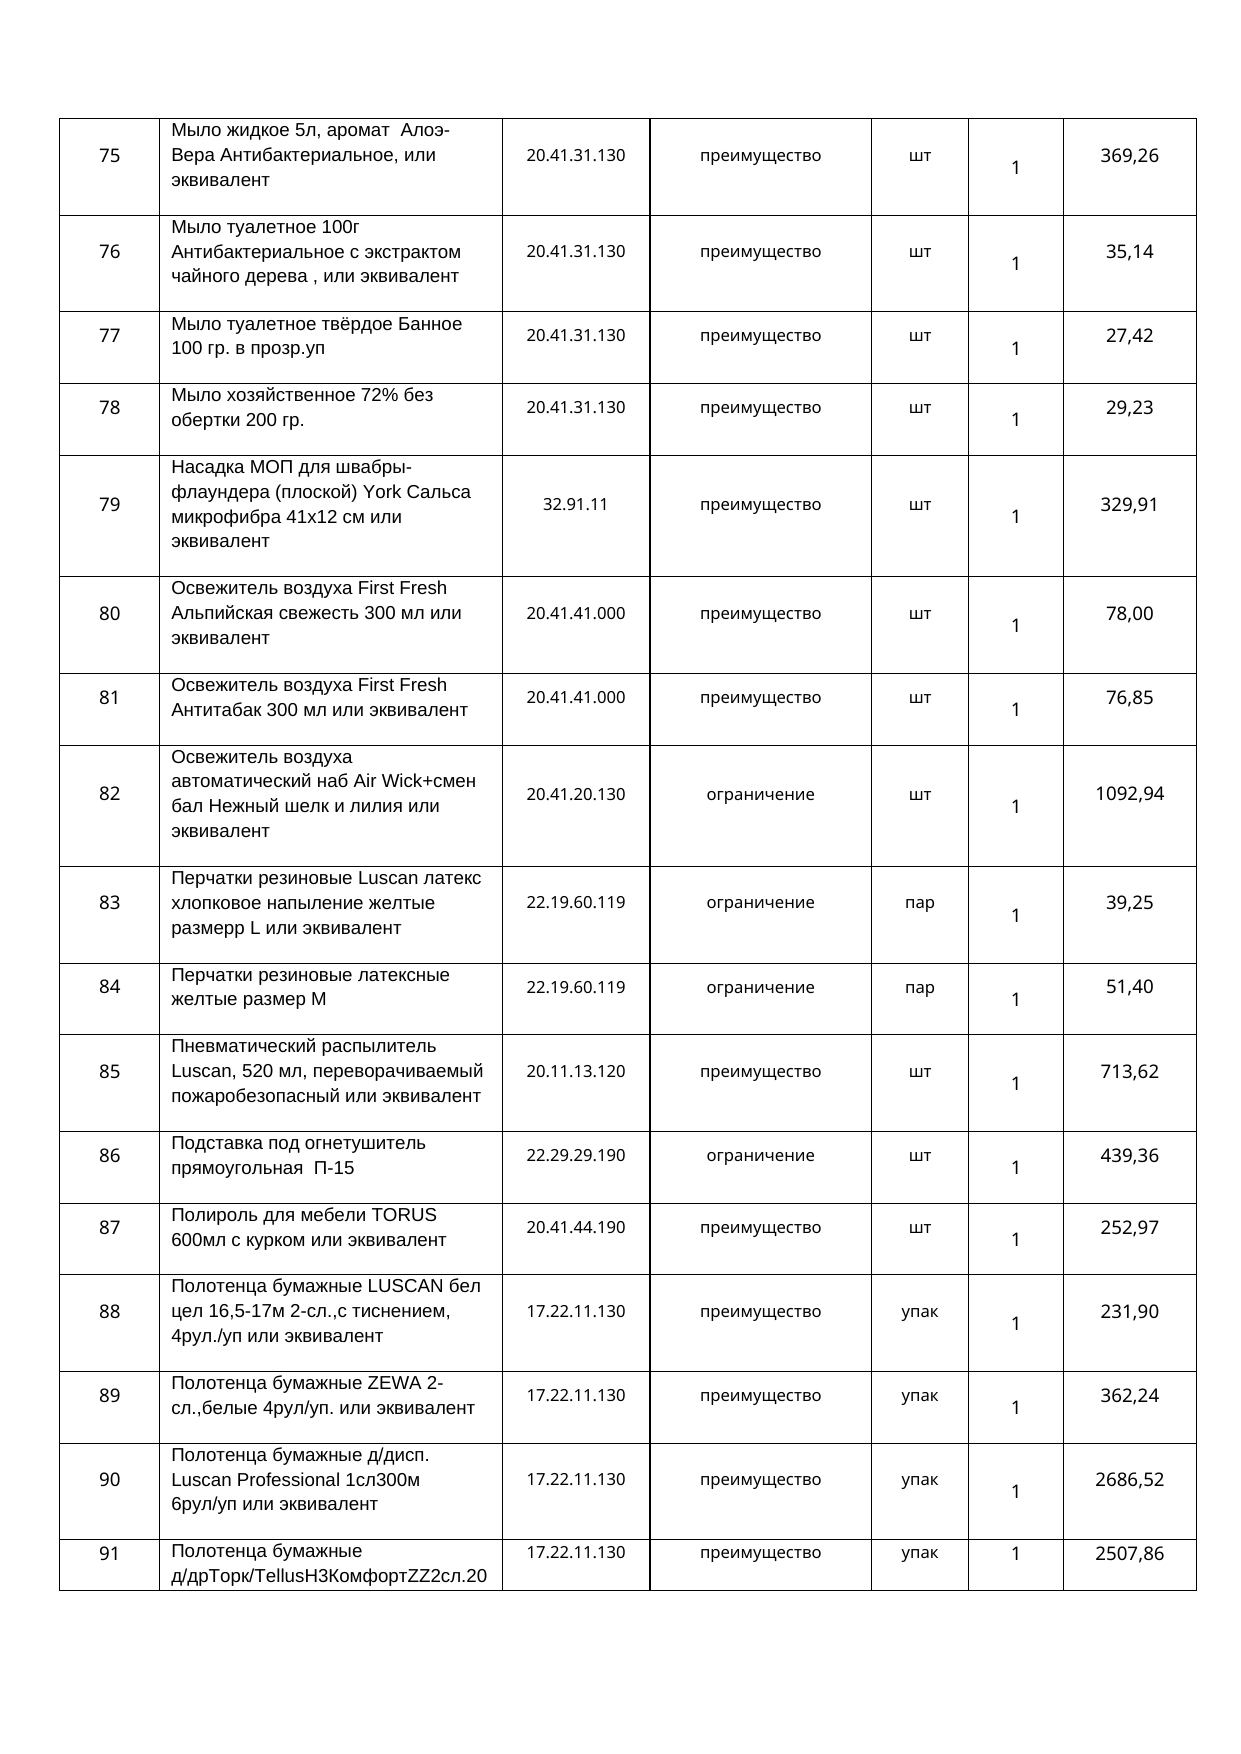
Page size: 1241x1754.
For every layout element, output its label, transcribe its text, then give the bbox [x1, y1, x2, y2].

table_cell 20.41.20.130 [503, 746, 649, 866]
table_cell преимущество [651, 1204, 871, 1274]
table_cell 713,62 [1064, 1035, 1196, 1131]
table_cell Полотенца бумажные ZEWA 2-сл.,белые 4рул/уп. или эквивалент [160, 1372, 502, 1443]
table_cell упак [872, 1275, 968, 1371]
table_cell 20.41.31.130 [503, 384, 649, 455]
table_cell 90 [60, 1444, 159, 1539]
table_cell шт [872, 674, 968, 744]
table_cell 17.22.11.130 [503, 1275, 649, 1371]
table_cell 20.41.31.130 [503, 312, 649, 383]
table_cell преимущество [651, 216, 871, 311]
table_cell шт [872, 312, 968, 383]
table_cell 17.22.11.130 [503, 1372, 649, 1443]
table_cell Насадка МОП для швабры-флаундера (плоской) York Сальса микрофибра 41x12 см или эквивалент [160, 456, 502, 576]
table_cell 83 [60, 867, 159, 962]
table_cell преимущество [651, 1372, 871, 1443]
table_cell 22.19.60.119 [503, 867, 649, 962]
table_cell 20.41.41.000 [503, 674, 649, 744]
table_cell 1 [969, 312, 1063, 383]
table_cell 1 [969, 1204, 1063, 1274]
table_cell 32.91.11 [503, 456, 649, 576]
table_cell 20.41.41.000 [503, 577, 649, 673]
table_cell 1 [969, 1275, 1063, 1371]
table_cell 1 [969, 1372, 1063, 1443]
table_cell упак [872, 1540, 968, 1590]
table_cell 1 [969, 1540, 1063, 1590]
table_cell шт [872, 1132, 968, 1202]
table_cell 20.41.44.190 [503, 1204, 649, 1274]
table_cell пар [872, 867, 968, 962]
table_cell 252,97 [1064, 1204, 1196, 1274]
table_cell 86 [60, 1132, 159, 1202]
table_cell 82 [60, 746, 159, 866]
table_cell Подставка под огнетушитель прямоугольная П-15 [160, 1132, 502, 1202]
table_cell шт [872, 456, 968, 576]
table_cell 27,42 [1064, 312, 1196, 383]
table_cell ограничение [651, 746, 871, 866]
table_cell 76 [60, 216, 159, 311]
table_cell Мыло хозяйственное 72% без обертки 200 гр. [160, 384, 502, 455]
table_cell 1 [969, 384, 1063, 455]
table_cell 88 [60, 1275, 159, 1371]
table_cell 20.11.13.120 [503, 1035, 649, 1131]
table_cell 84 [60, 964, 159, 1034]
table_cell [160, 1540, 502, 1590]
table_cell 35,14 [1064, 216, 1196, 311]
table_cell 91 [60, 1540, 159, 1590]
table_cell преимущество [651, 312, 871, 383]
table_cell 2507,86 [1064, 1540, 1196, 1590]
table_cell 1 [969, 674, 1063, 744]
table_cell 1092,94 [1064, 746, 1196, 866]
table_cell 231,90 [1064, 1275, 1196, 1371]
table_cell шт [872, 1204, 968, 1274]
table_cell 29,23 [1064, 384, 1196, 455]
table_cell Полотенца бумажные LUSCAN бел цел 16,5-17м 2-сл.,с тиснением, 4рул./уп или эквивалент [160, 1275, 502, 1371]
table_cell Полотенца бумажные д/дисп. Luscan Professional 1сл300м 6рул/уп или эквивалент [160, 1444, 502, 1539]
table_cell 79 [60, 456, 159, 576]
table_cell 1 [969, 456, 1063, 576]
table_cell 1 [969, 1035, 1063, 1131]
table_cell шт [872, 746, 968, 866]
table_cell Полироль для мебели TORUS 600мл с курком или эквивалент [160, 1204, 502, 1274]
table_cell преимущество [651, 384, 871, 455]
table_cell 1 [969, 577, 1063, 673]
table_cell 1 [969, 746, 1063, 866]
table_cell Освежитель воздуха автоматический наб Air Wick+смен бал Нежный шелк и лилия или эквивалент [160, 746, 502, 866]
table_cell преимущество [651, 1275, 871, 1371]
table_cell 87 [60, 1204, 159, 1274]
table_cell ограничение [651, 1132, 871, 1202]
table_cell 75 [60, 119, 159, 215]
table_cell шт [872, 1035, 968, 1131]
table_cell 81 [60, 674, 159, 744]
table_cell шт [872, 577, 968, 673]
table_cell преимущество [651, 1035, 871, 1131]
table_cell Перчатки резиновые Luscan латекс хлопковое напыление желтые размерр L или эквивалент [160, 867, 502, 962]
table_cell 78,00 [1064, 577, 1196, 673]
table_cell 78 [60, 384, 159, 455]
table_cell преимущество [651, 119, 871, 215]
table_cell 22.19.60.119 [503, 964, 649, 1034]
table_cell шт [872, 119, 968, 215]
table_cell 85 [60, 1035, 159, 1131]
table_cell Освежитель воздуха First Fresh Антитабак 300 мл или эквивалент [160, 674, 502, 744]
table_cell Освежитель воздуха First Fresh Альпийская свежесть 300 мл или эквивалент [160, 577, 502, 673]
table_cell 369,26 [1064, 119, 1196, 215]
table_cell 20.41.31.130 [503, 119, 649, 215]
table_cell упак [872, 1444, 968, 1539]
table_cell 80 [60, 577, 159, 673]
table_cell преимущество [651, 456, 871, 576]
table_cell 1 [969, 1132, 1063, 1202]
table_cell шт [872, 216, 968, 311]
table_cell 1 [969, 119, 1063, 215]
table_cell пар [872, 964, 968, 1034]
table_cell преимущество [651, 577, 871, 673]
table_cell 76,85 [1064, 674, 1196, 744]
table_cell Мыло туалетное 100г Антибактериальное с экстрактом чайного дерева , или эквивалент [160, 216, 502, 311]
table_cell шт [872, 384, 968, 455]
table_cell 20.41.31.130 [503, 216, 649, 311]
table_cell ограничение [651, 964, 871, 1034]
table_cell Мыло жидкое 5л, аромат Алоэ-Вера Антибактериальное, или эквивалент [160, 119, 502, 215]
table_cell преимущество [651, 1540, 871, 1590]
table_cell 439,36 [1064, 1132, 1196, 1202]
table_cell Пневматический распылитель Luscan, 520 мл, переворачиваемый пожаробезопасный или эквивалент [160, 1035, 502, 1131]
table_cell преимущество [651, 1444, 871, 1539]
table_cell 1 [969, 216, 1063, 311]
table_cell Мыло туалетное твёрдое Банное 100 гр. в прозр.уп [160, 312, 502, 383]
table_cell 17.22.11.130 [503, 1540, 649, 1590]
table_cell Перчатки резиновые латексные желтые размер М [160, 964, 502, 1034]
table_cell 329,91 [1064, 456, 1196, 576]
table_cell ограничение [651, 867, 871, 962]
table_cell 77 [60, 312, 159, 383]
table_cell 1 [969, 1444, 1063, 1539]
table_cell 1 [969, 964, 1063, 1034]
table_cell 17.22.11.130 [503, 1444, 649, 1539]
table_cell 22.29.29.190 [503, 1132, 649, 1202]
table_cell 89 [60, 1372, 159, 1443]
table_cell 2686,52 [1064, 1444, 1196, 1539]
table_cell 39,25 [1064, 867, 1196, 962]
table_cell упак [872, 1372, 968, 1443]
table_cell 362,24 [1064, 1372, 1196, 1443]
table_cell преимущество [651, 674, 871, 744]
table_cell 51,40 [1064, 964, 1196, 1034]
table_cell 1 [969, 867, 1063, 962]
